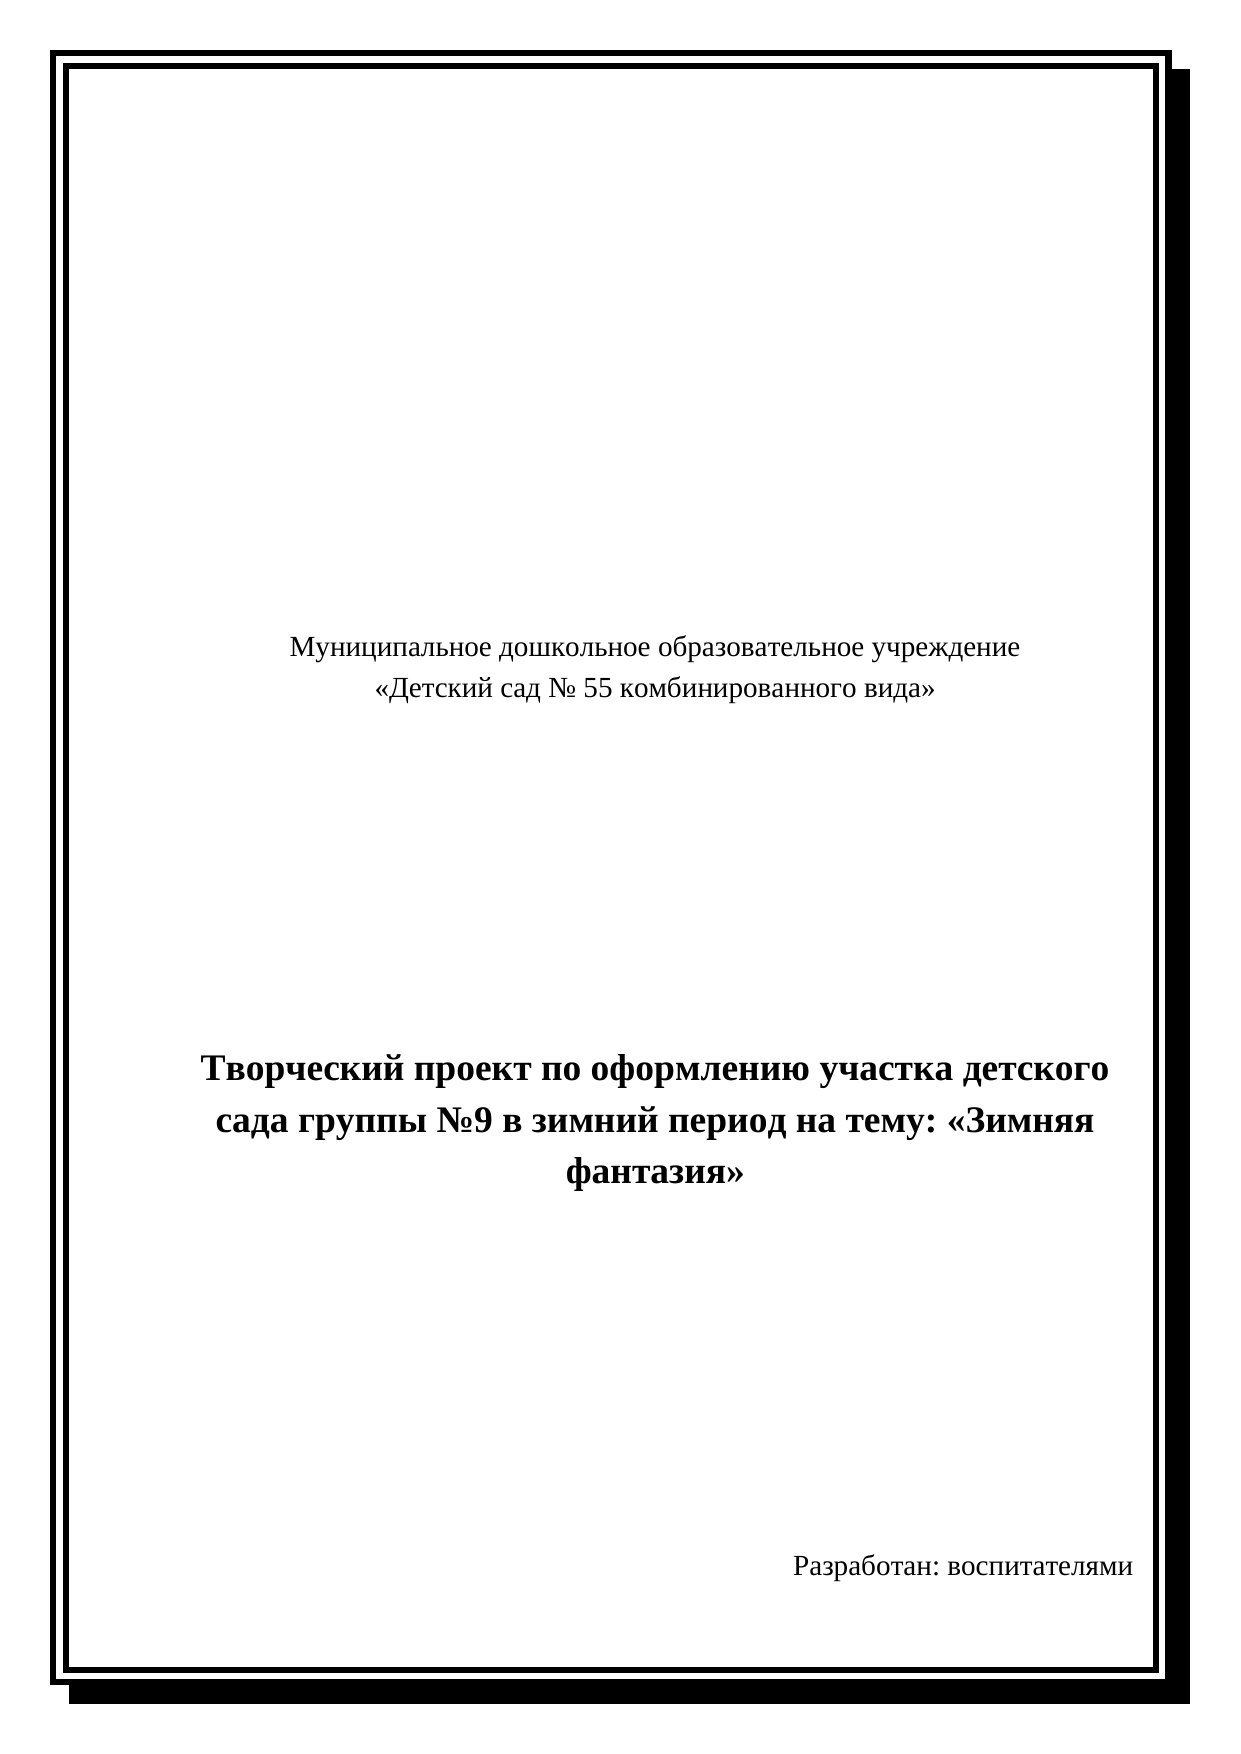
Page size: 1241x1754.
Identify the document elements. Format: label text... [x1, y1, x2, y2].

text «Детский сад № 55 комбинированного вида» [177, 670, 1133, 704]
text Разработан: воспитателями [177, 1548, 1133, 1581]
text Творческий проект по оформлению участка детского сада группы №9 в зимний период на тему: «Зимняя фантазия» [177, 1045, 1133, 1192]
text Муниципальное дошкольное образовательное учреждение [177, 629, 1133, 662]
